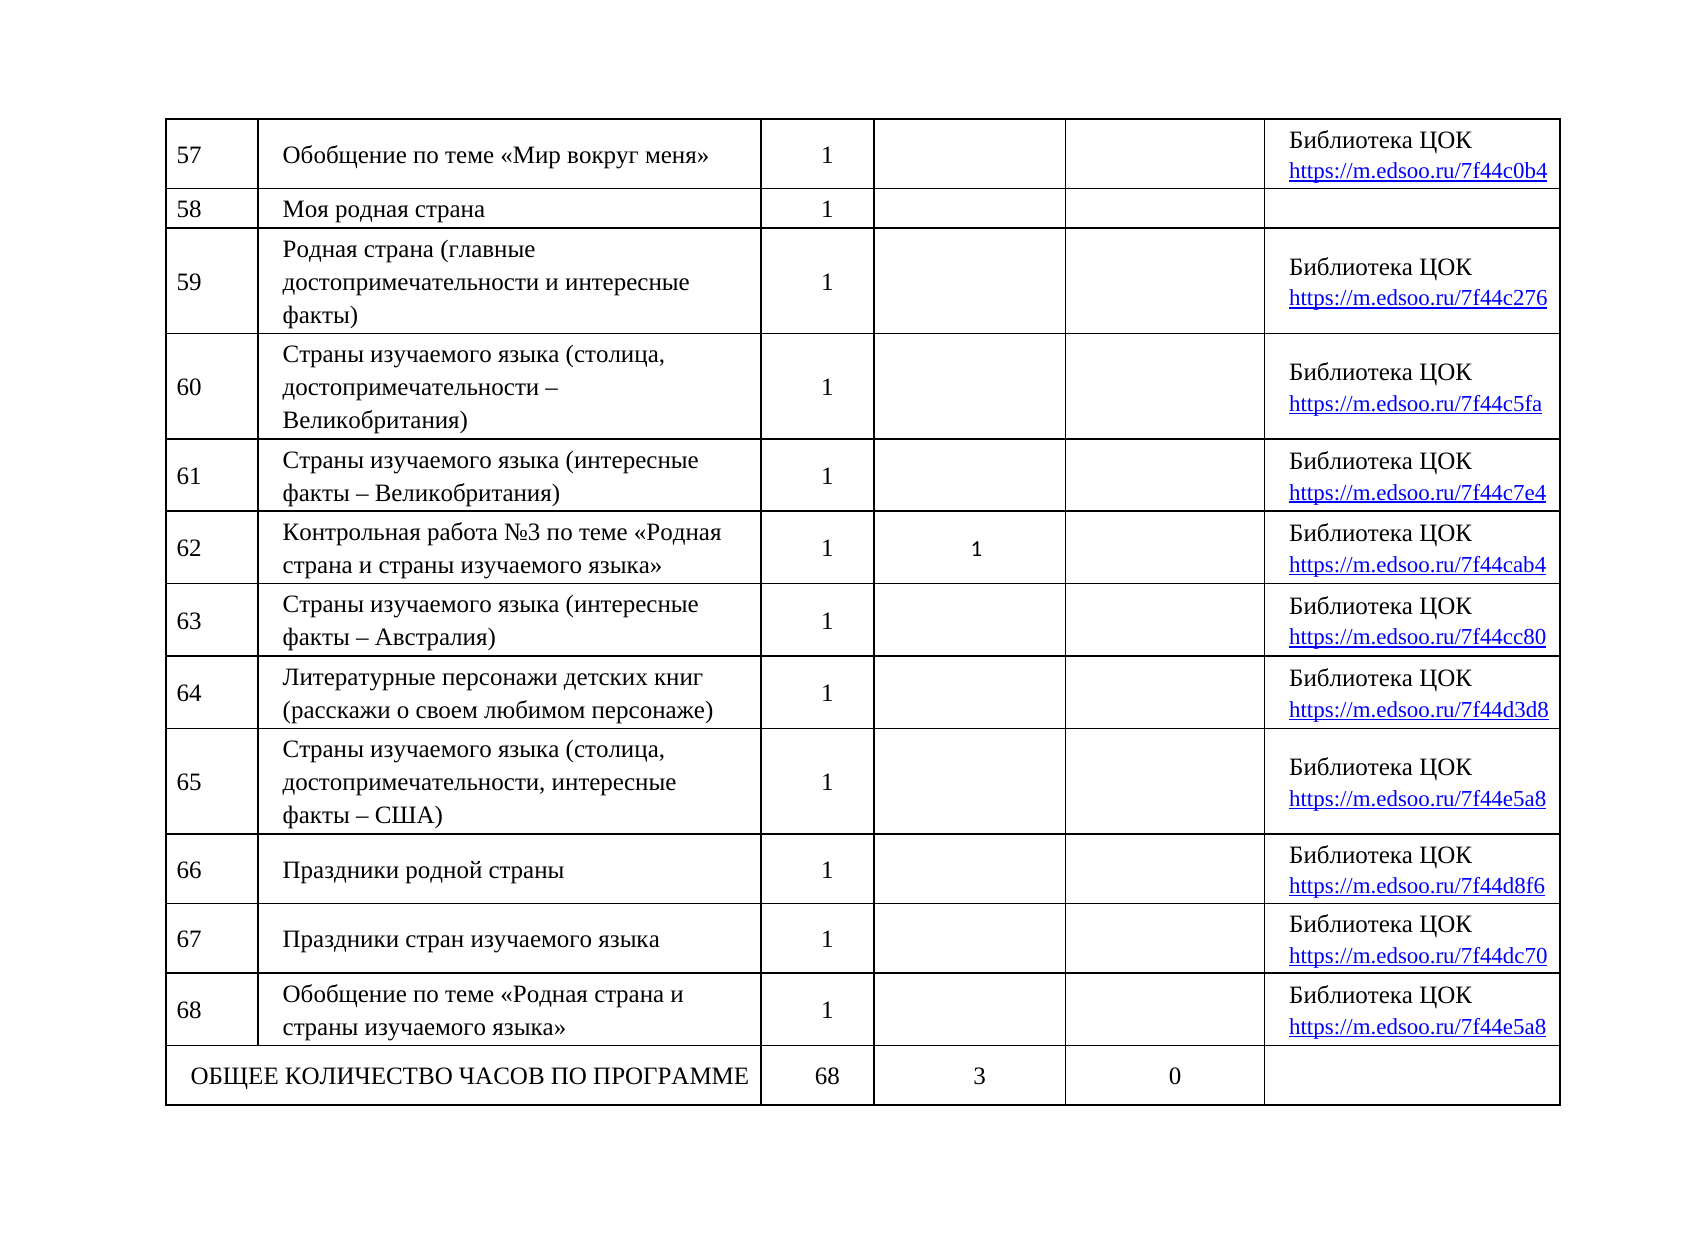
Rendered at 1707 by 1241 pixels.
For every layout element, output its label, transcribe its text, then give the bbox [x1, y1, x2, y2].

table_cell [875, 584, 1065, 655]
table_cell 1 [875, 512, 1065, 583]
table_cell Библиотека ЦОК https://m.edsoo.ru/7f44e5a8 [1265, 729, 1559, 833]
table_cell 67 [167, 904, 257, 972]
table_cell 1 [762, 584, 873, 655]
table_cell 1 [762, 974, 873, 1044]
table_cell [1066, 189, 1264, 227]
table_cell [1066, 120, 1264, 188]
table_cell Моя родная страна [259, 189, 760, 227]
table_cell [875, 189, 1065, 227]
table_cell 66 [167, 835, 257, 902]
table_cell 64 [167, 657, 257, 727]
table_cell Библиотека ЦОК https://m.edsoo.ru/7f44cab4 [1265, 512, 1559, 583]
table_cell 1 [762, 229, 873, 332]
table_cell [1066, 974, 1264, 1044]
table_cell Страны изучаемого языка (столица, достопримечательности – Великобритания) [259, 334, 760, 438]
table_cell [1066, 584, 1264, 655]
table_cell 1 [762, 440, 873, 510]
table_cell 58 [167, 189, 257, 227]
table_cell [1066, 904, 1264, 972]
table_cell [875, 334, 1065, 438]
table_cell Обобщение по теме «Мир вокруг меня» [259, 120, 760, 188]
table_cell 65 [167, 729, 257, 833]
table_cell Страны изучаемого языка (интересные факты – Австралия) [259, 584, 760, 655]
table_cell 68 [762, 1046, 873, 1104]
table_cell Литературные персонажи детских книг (расскажи о своем любимом персонаже) [259, 657, 760, 727]
table_cell Праздники стран изучаемого языка [259, 904, 760, 972]
table_cell 1 [762, 120, 873, 188]
table_cell 1 [762, 189, 873, 227]
table_cell Библиотека ЦОК https://m.edsoo.ru/7f44c5fa [1265, 334, 1559, 438]
table_cell 1 [762, 835, 873, 902]
table_cell [875, 904, 1065, 972]
table_cell 3 [875, 1046, 1065, 1104]
table_cell 62 [167, 512, 257, 583]
table_cell Библиотека ЦОК https://m.edsoo.ru/7f44e5a8 [1265, 974, 1559, 1044]
table_cell 59 [167, 229, 257, 332]
table_cell [1265, 1046, 1559, 1104]
table_cell Обобщение по теме «Родная страна и страны изучаемого языка» [259, 974, 760, 1044]
table_cell 1 [762, 512, 873, 583]
table_cell Библиотека ЦОК https://m.edsoo.ru/7f44dc70 [1265, 904, 1559, 972]
table_cell 60 [167, 334, 257, 438]
table_cell 1 [762, 657, 873, 727]
table_cell [875, 729, 1065, 833]
table_cell 0 [1066, 1046, 1264, 1104]
table_cell [1066, 657, 1264, 727]
table_cell Контрольная работа №3 по теме «Родная страна и страны изучаемого языка» [259, 512, 760, 583]
table_cell Библиотека ЦОК https://m.edsoo.ru/7f44c7e4 [1265, 440, 1559, 510]
table_cell [1066, 835, 1264, 902]
table_cell [875, 835, 1065, 902]
table_cell [1066, 334, 1264, 438]
table_cell Родная страна (главные достопримечательности и интересные факты) [259, 229, 760, 332]
table_cell 68 [167, 974, 257, 1044]
table_cell Страны изучаемого языка (столица, достопримечательности, интересные факты – США) [259, 729, 760, 833]
table_cell Библиотека ЦОК https://m.edsoo.ru/7f44d8f6 [1265, 835, 1559, 902]
table_cell 1 [762, 904, 873, 972]
table_cell [1066, 512, 1264, 583]
table_cell Страны изучаемого языка (интересные факты – Великобритания) [259, 440, 760, 510]
table_cell Библиотека ЦОК https://m.edsoo.ru/7f44d3d8 [1265, 657, 1559, 727]
table_cell ОБЩЕЕ КОЛИЧЕСТВО ЧАСОВ ПО ПРОГРАММЕ [167, 1046, 760, 1104]
table_cell 1 [762, 729, 873, 833]
table_cell [875, 229, 1065, 332]
table_cell [1066, 440, 1264, 510]
table_cell Праздники родной страны [259, 835, 760, 902]
table_cell [875, 440, 1065, 510]
table_cell [1265, 189, 1559, 227]
table_cell [1066, 229, 1264, 332]
table_cell 61 [167, 440, 257, 510]
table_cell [1265, 120, 1559, 188]
table_cell 63 [167, 584, 257, 655]
table_cell [875, 974, 1065, 1044]
table_cell [875, 120, 1065, 188]
table_cell Библиотека ЦОК https://m.edsoo.ru/7f44c276 [1265, 229, 1559, 332]
table_cell [875, 657, 1065, 727]
table_cell [1066, 729, 1264, 833]
table_cell 57 [167, 120, 257, 188]
table_cell 1 [762, 334, 873, 438]
table_cell Библиотека ЦОК https://m.edsoo.ru/7f44cc80 [1265, 584, 1559, 655]
